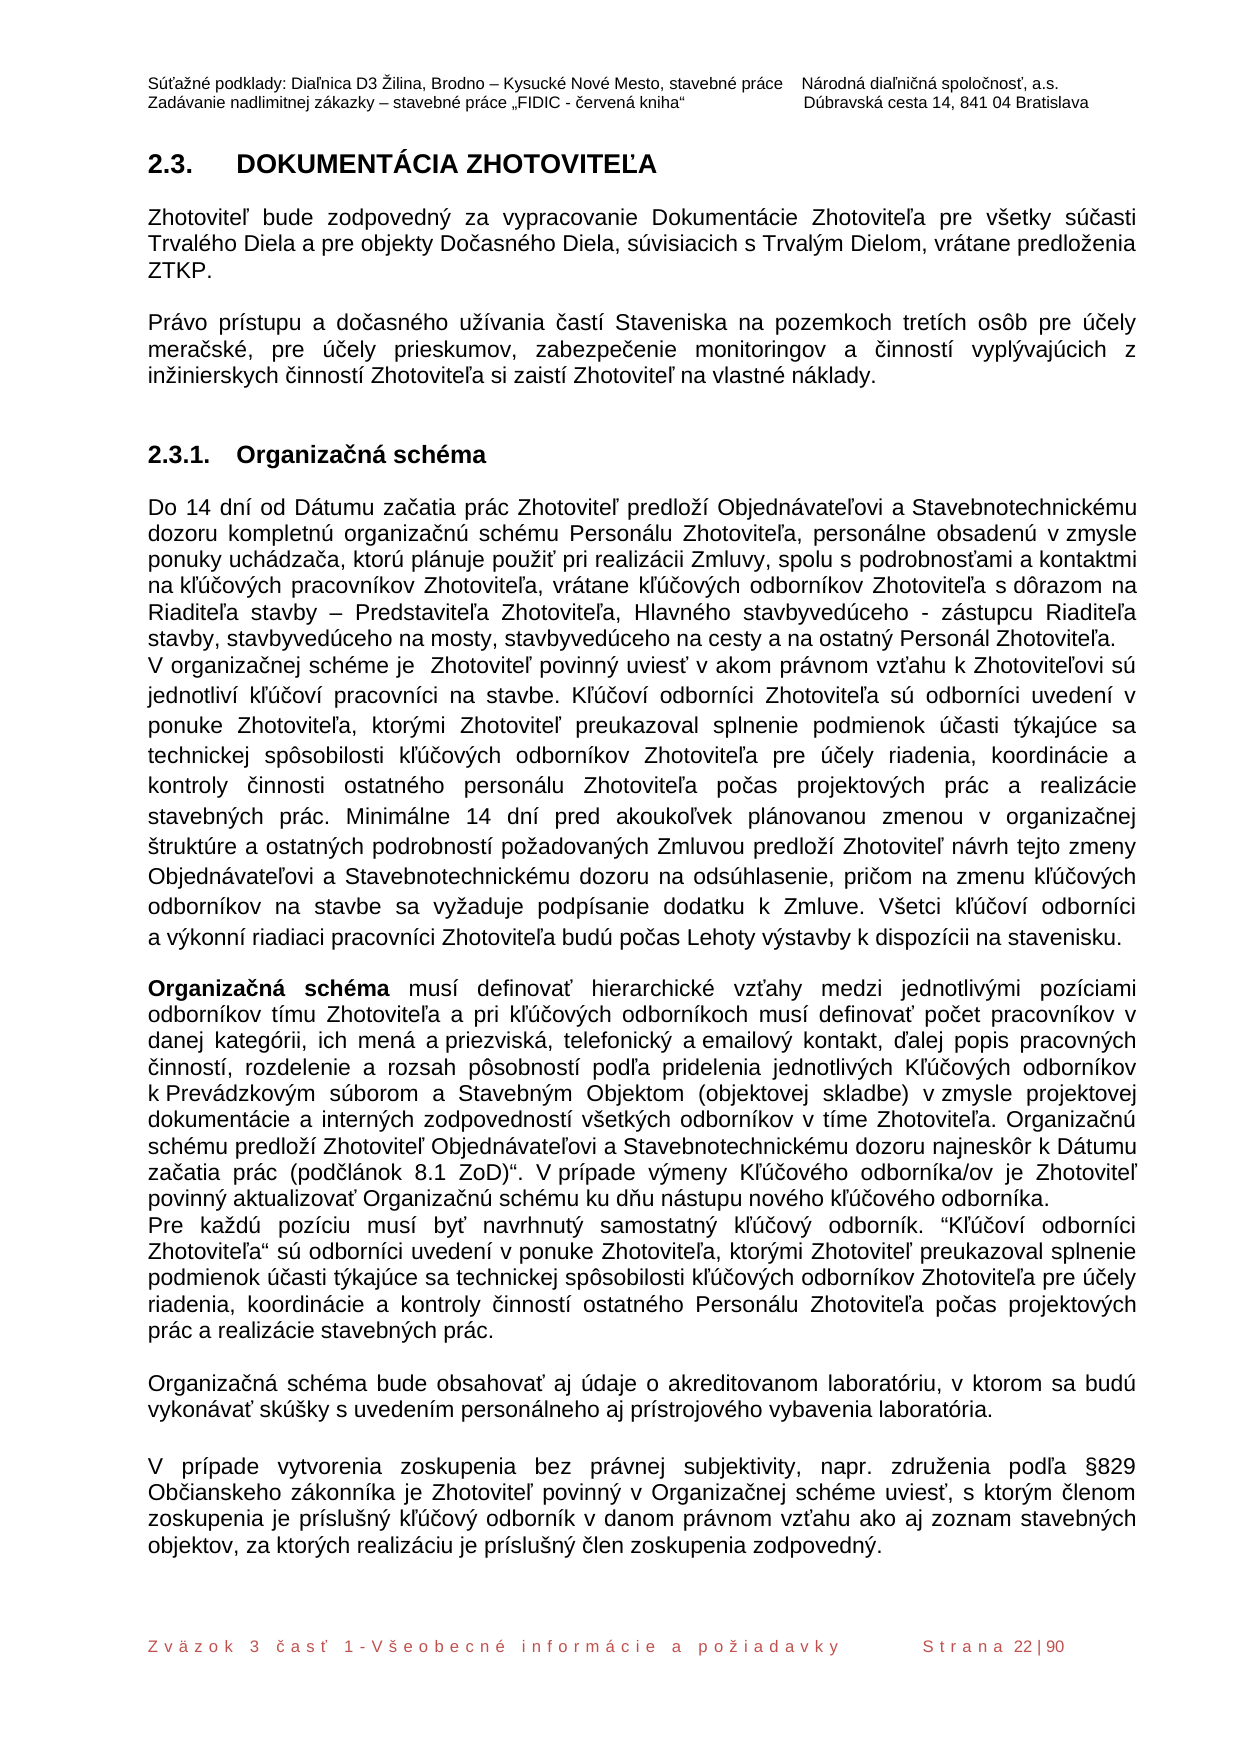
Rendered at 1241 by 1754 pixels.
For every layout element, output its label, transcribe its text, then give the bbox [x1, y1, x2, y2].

subtitle DOKUMENTÁCIA ZHOTOVITEĽA [148, 148, 1137, 179]
text Do 14 dní od Dátumu začatia prác Zhotoviteľ predloží Objednávateľovi a Stavebnotechnickému dozoru kompletnú organizačnú schému Personálu Zhotoviteľa, personálne obsadenú v zmysle ponuky uchádzača, ktorú plánuje použiť pri realizácii Zmluvy, spolu s podrobnosťami a kontaktmi na kľúčových pracovníkov Zhotoviteľa, vrátane kľúčových odborníkov Zhotoviteľa s dôrazom na Riaditeľa stavby – Predstaviteľa Zhotoviteľa, Hlavného stavbyvedúceho - zástupcu Riaditeľa stavby, stavbyvedúceho na mosty, stavbyvedúceho na cesty a na ostatný Personál Zhotoviteľa. [148, 493, 1137, 652]
text Pre každú pozíciu musí byť navrhnutý samostatný kľúčový odborník. “Kľúčoví odborníci Zhotoviteľa“ sú odborníci uvedení v ponuke Zhotoviteľa, ktorými Zhotoviteľ preukazoval splnenie podmienok účasti týkajúce sa technickej spôsobilosti kľúčových odborníkov Zhotoviteľa pre účely riadenia, koordinácie a kontroly činností ostatného Personálu Zhotoviteľa počas projektových prác a realizácie stavebných prác. [148, 1212, 1137, 1343]
subtitle Organizačná schéma [148, 440, 1137, 468]
text V organizačnej schéme je Zhotoviteľ povinný uviesť v akom právnom vzťahu k Zhotoviteľovi sú jednotliví kľúčoví pracovníci na stavbe. Kľúčoví odborníci Zhotoviteľa sú odborníci uvedení v ponuke Zhotoviteľa, ktorými Zhotoviteľ preukazoval splnenie podmienok účasti týkajúce sa technickej spôsobilosti kľúčových odborníkov Zhotoviteľa pre účely riadenia, koordinácie a kontroly činnosti ostatného personálu Zhotoviteľa počas projektových prác a realizácie stavebných prác. Minimálne 14 dní pred akoukoľvek plánovanou zmenou v organizačnej štruktúre a ostatných podrobností požadovaných Zmluvou predloží Zhotoviteľ návrh tejto zmeny Objednávateľovi a Stavebnotechnickému dozoru na odsúhlasenie, pričom na zmenu kľúčových odborníkov na stavbe sa vyžaduje podpísanie dodatku k Zmluve. Všetci kľúčoví odborníci a výkonní riadiaci pracovníci Zhotoviteľa budú počas Lehoty výstavby k dispozícii na stavenisku. [148, 652, 1137, 950]
text V prípade vytvorenia zoskupenia bez právnej subjektivity, napr. združenia podľa §829 Občianskeho zákonníka je Zhotoviteľ povinný v Organizačnej schéme uviesť, s ktorým členom zoskupenia je príslušný kľúčový odborník v danom právnom vzťahu ako aj zoznam stavebných objektov, za ktorých realizáciu je príslušný člen zoskupenia zodpovedný. [148, 1453, 1137, 1558]
text Organizačná schéma bude obsahovať aj údaje o akreditovanom laboratóriu, v ktorom sa budú vykonávať skúšky s uvedením personálneho aj prístrojového vybavenia laboratória. [148, 1370, 1137, 1422]
text Zhotoviteľ bude zodpovedný za vypracovanie Dokumentácie Zhotoviteľa pre všetky súčasti Trvalého Diela a pre objekty Dočasného Diela, súvisiacich s Trvalým Dielom, vrátane predloženia ZTKP. [148, 204, 1137, 283]
text Organizačná schéma musí definovať hierarchické vzťahy medzi jednotlivými pozíciami odborníkov tímu Zhotoviteľa a pri kľúčových odborníkoch musí definovať počet pracovníkov v danej kategórii, ich mená a priezviská, telefonický a emailový kontakt, ďalej popis pracovných činností, rozdelenie a rozsah pôsobností podľa pridelenia jednotlivých Kľúčových odborníkov k Prevádzkovým súborom a Stavebným Objektom (objektovej skladbe) v zmysle projektovej dokumentácie a interných zodpovedností všetkých odborníkov v tíme Zhotoviteľa. Organizačnú schému predloží Zhotoviteľ Objednávateľovi a Stavebnotechnickému dozoru najneskôr k Dátumu začatia prác (podčlánok 8.1 ZoD)“. V prípade výmeny Kľúčového odborníka/ov je Zhotoviteľ povinný aktualizovať Organizačnú schému ku dňu nástupu nového kľúčového odborníka. [148, 974, 1137, 1212]
text Právo prístupu a dočasného užívania častí Staveniska na pozemkoch tretích osôb pre účely meračské, pre účely prieskumov, zabezpečenie monitoringov a činností vyplývajúcich z inžinierskych činností Zhotoviteľa si zaistí Zhotoviteľ na vlastné náklady. [148, 309, 1137, 388]
